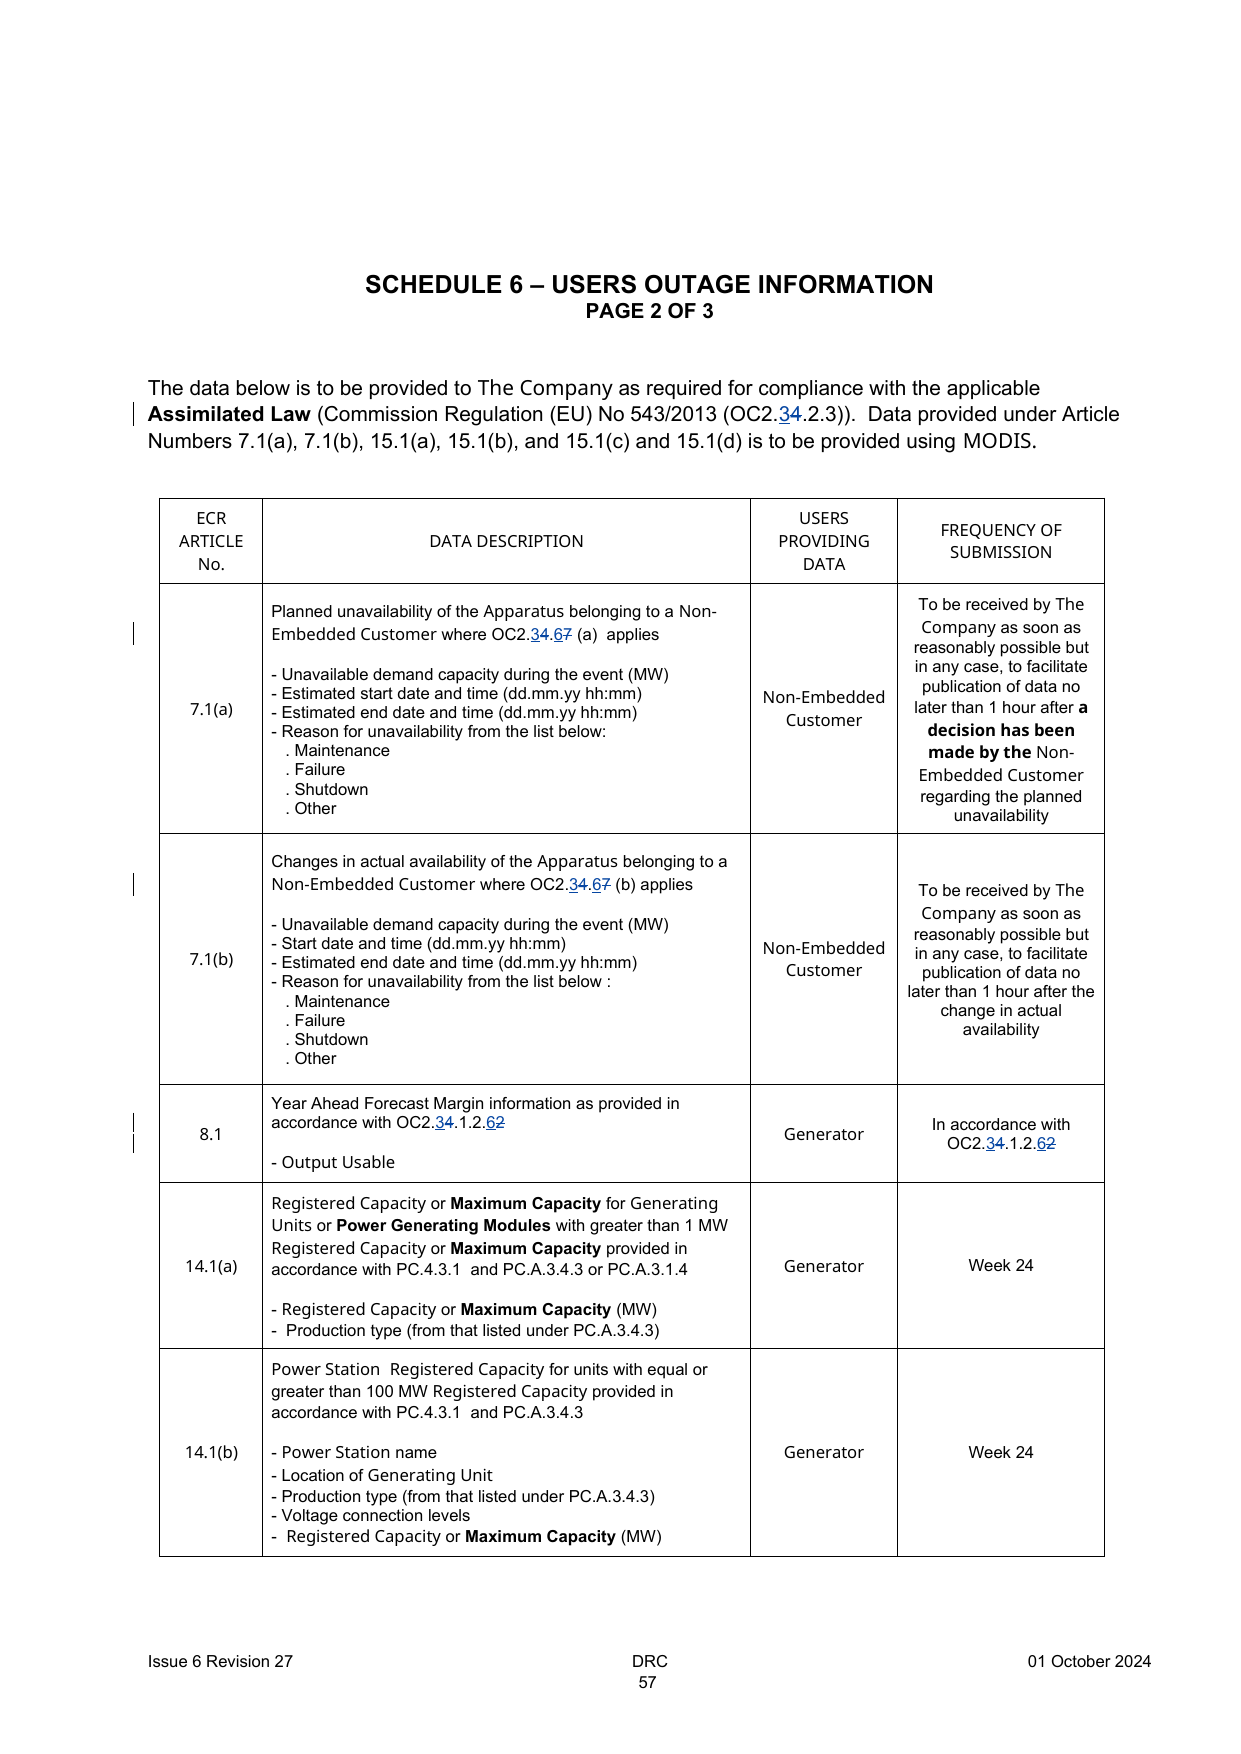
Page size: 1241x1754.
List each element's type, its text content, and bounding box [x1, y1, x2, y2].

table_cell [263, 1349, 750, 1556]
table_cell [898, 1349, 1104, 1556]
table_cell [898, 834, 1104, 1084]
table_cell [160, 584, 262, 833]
text The data below is to be provided to The Company as required for compliance with the applicable Assimilated Law (Commission Regulation (EU) No 543/2013 (OC2..2.3)). Data provided under Article Numbers 7.1(a), 7.1(b), 15.1(a), 15.1(b), and 15.1(c) and 15.1(d) is to be provided using MODIS. [148, 373, 1152, 454]
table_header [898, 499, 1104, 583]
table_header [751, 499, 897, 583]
text SCHEDULE 6 – USERS OUTAGE INFORMATION [148, 270, 1152, 299]
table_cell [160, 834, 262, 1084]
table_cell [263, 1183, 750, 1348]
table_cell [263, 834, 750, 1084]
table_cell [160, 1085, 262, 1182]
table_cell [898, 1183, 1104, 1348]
text PAGE 2 OF 3 [148, 299, 1152, 323]
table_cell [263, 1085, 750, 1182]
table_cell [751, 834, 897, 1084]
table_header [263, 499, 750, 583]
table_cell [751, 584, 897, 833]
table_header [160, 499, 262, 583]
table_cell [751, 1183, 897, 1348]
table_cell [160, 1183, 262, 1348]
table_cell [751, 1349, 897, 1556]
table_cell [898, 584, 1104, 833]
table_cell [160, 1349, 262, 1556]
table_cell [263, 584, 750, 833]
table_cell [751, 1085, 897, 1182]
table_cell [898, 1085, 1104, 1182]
